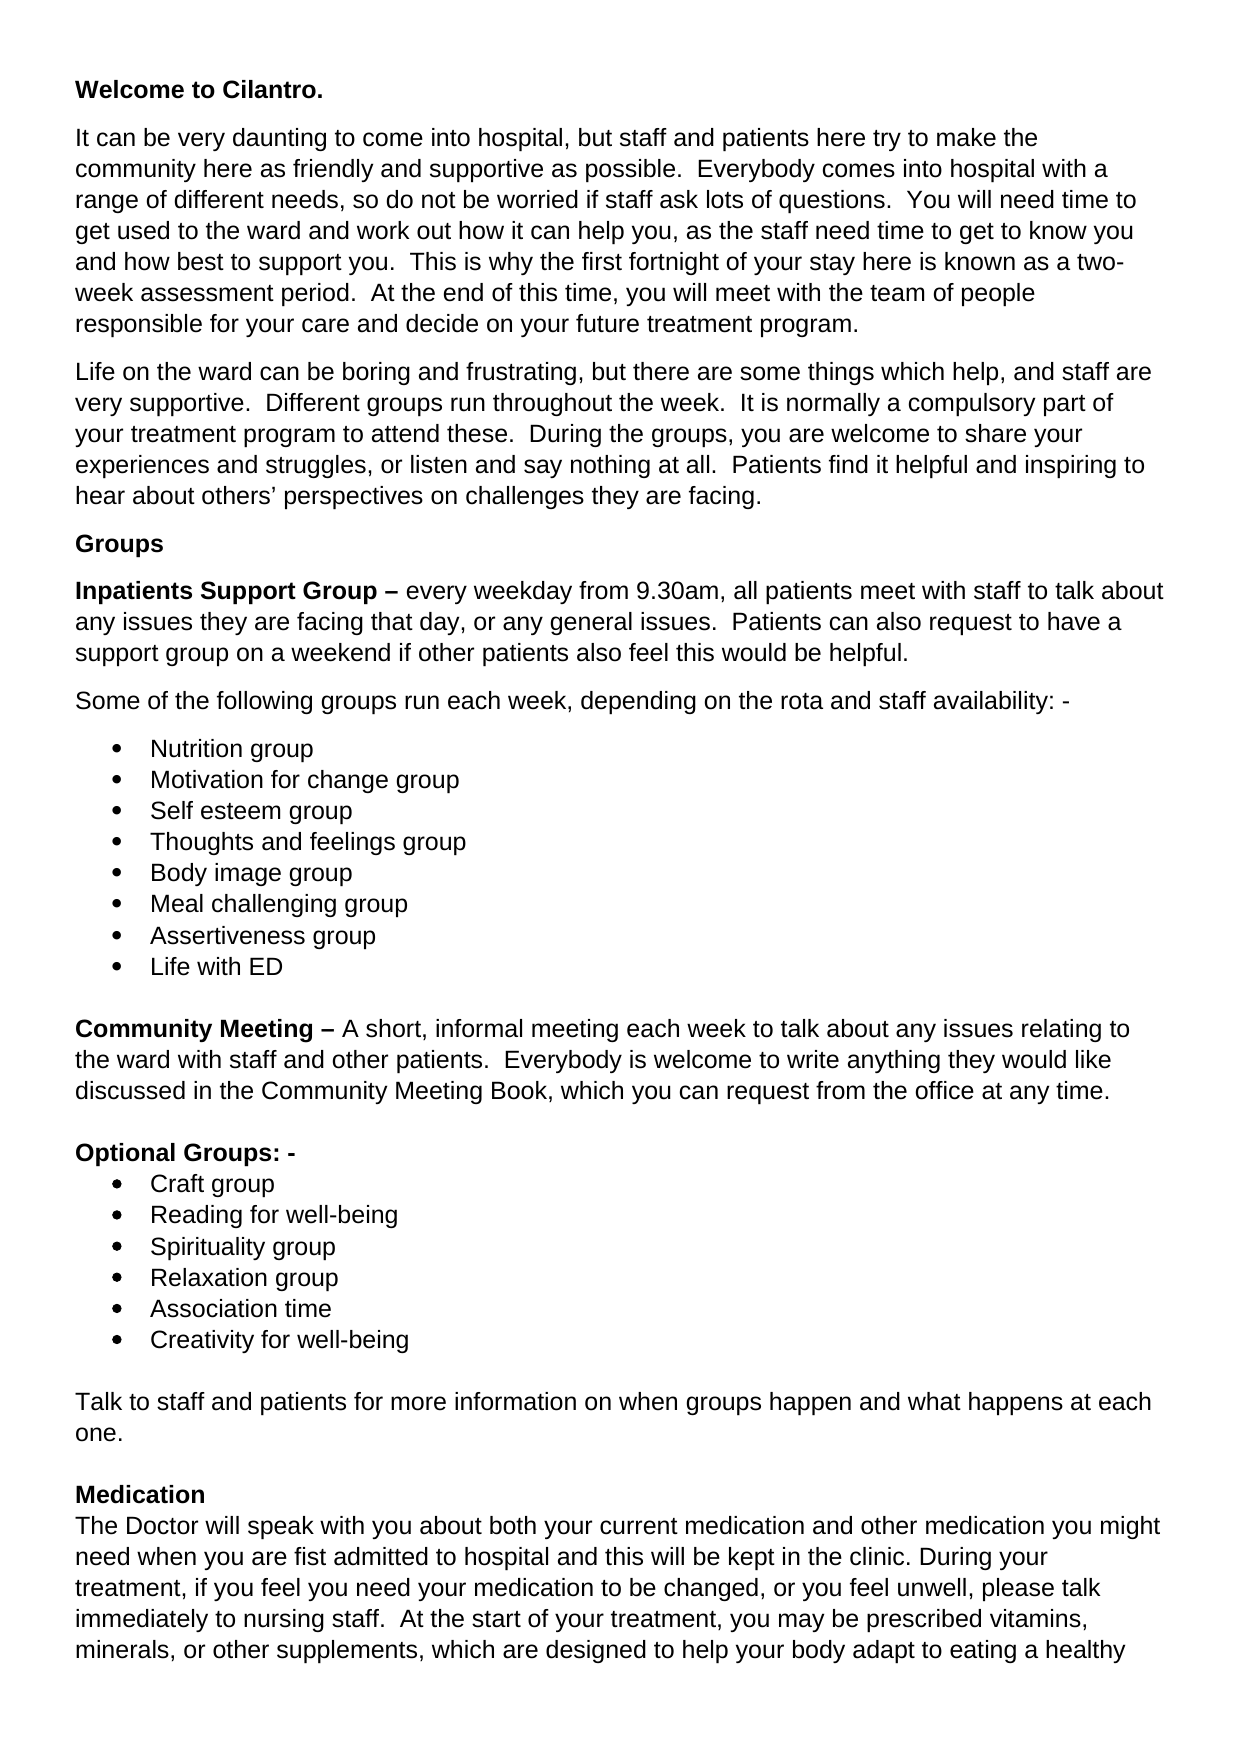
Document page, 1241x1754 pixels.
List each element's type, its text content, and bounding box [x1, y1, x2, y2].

list Motivation for change group [112, 765, 1165, 794]
list Creativity for well-being [112, 1325, 1165, 1354]
list Community Meeting – A short, informal meeting each week to talk about any issues relating to the ward with staff and other patients. Everybody is welcome to write anything they would like discussed in the Community Meeting Book, which you can request from the office at any time. [75, 1014, 1165, 1105]
text Welcome to Cilantro. [75, 75, 1165, 104]
list Optional Groups: - [75, 1138, 1165, 1167]
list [75, 1511, 1165, 1664]
list Relaxation group [112, 1263, 1165, 1291]
list Assertiveness group [112, 921, 1165, 949]
list Nutrition group [112, 734, 1165, 763]
text Groups [75, 528, 1165, 557]
list Meal challenging group [112, 889, 1165, 918]
list Thoughts and feelings group [112, 827, 1165, 856]
list Talk to staff and patients for more information on when groups happen and what happens at each one. [75, 1387, 1165, 1447]
list Body image group [112, 858, 1165, 887]
text Life on the ward can be boring and frustrating, but there are some things which help, and staff are very supportive. Different groups run throughout the week. It is normally a compulsory part of your treatment program to attend these. During the groups, you are welcome to share your experiences and struggles, or listen and say nothing at all. Patients find it helpful and inspiring to hear about others’ perspectives on challenges they are facing. [75, 357, 1165, 509]
text Some of the following groups run each week, depending on the rota and staff availability: - [75, 686, 1165, 715]
list Craft group [112, 1169, 1165, 1198]
list Association time [112, 1294, 1165, 1323]
text It can be very daunting to come into hospital, but staff and patients here try to make the community here as friendly and supportive as possible. Everybody comes into hospital with a range of different needs, so do not be worried if staff ask lots of questions. You will need time to get used to the ward and work out how it can help you, as the staff need time to get to know you and how best to support you. This is why the first fortnight of your stay here is known as a two-week assessment period. At the end of this time, you will meet with the team of people responsible for your care and decide on your future treatment program. [75, 123, 1165, 338]
list Reading for well-being [112, 1200, 1165, 1229]
list Medication [75, 1480, 1165, 1509]
list Spirituality group [112, 1231, 1165, 1260]
list Life with ED [112, 952, 1165, 981]
list Self esteem group [112, 796, 1165, 825]
text Inpatients Support Group – every weekday from 9.30am, all patients meet with staff to talk about any issues they are facing that day, or any general issues. Patients can also request to have a support group on a weekend if other patients also feel this would be helpful. [75, 576, 1165, 667]
